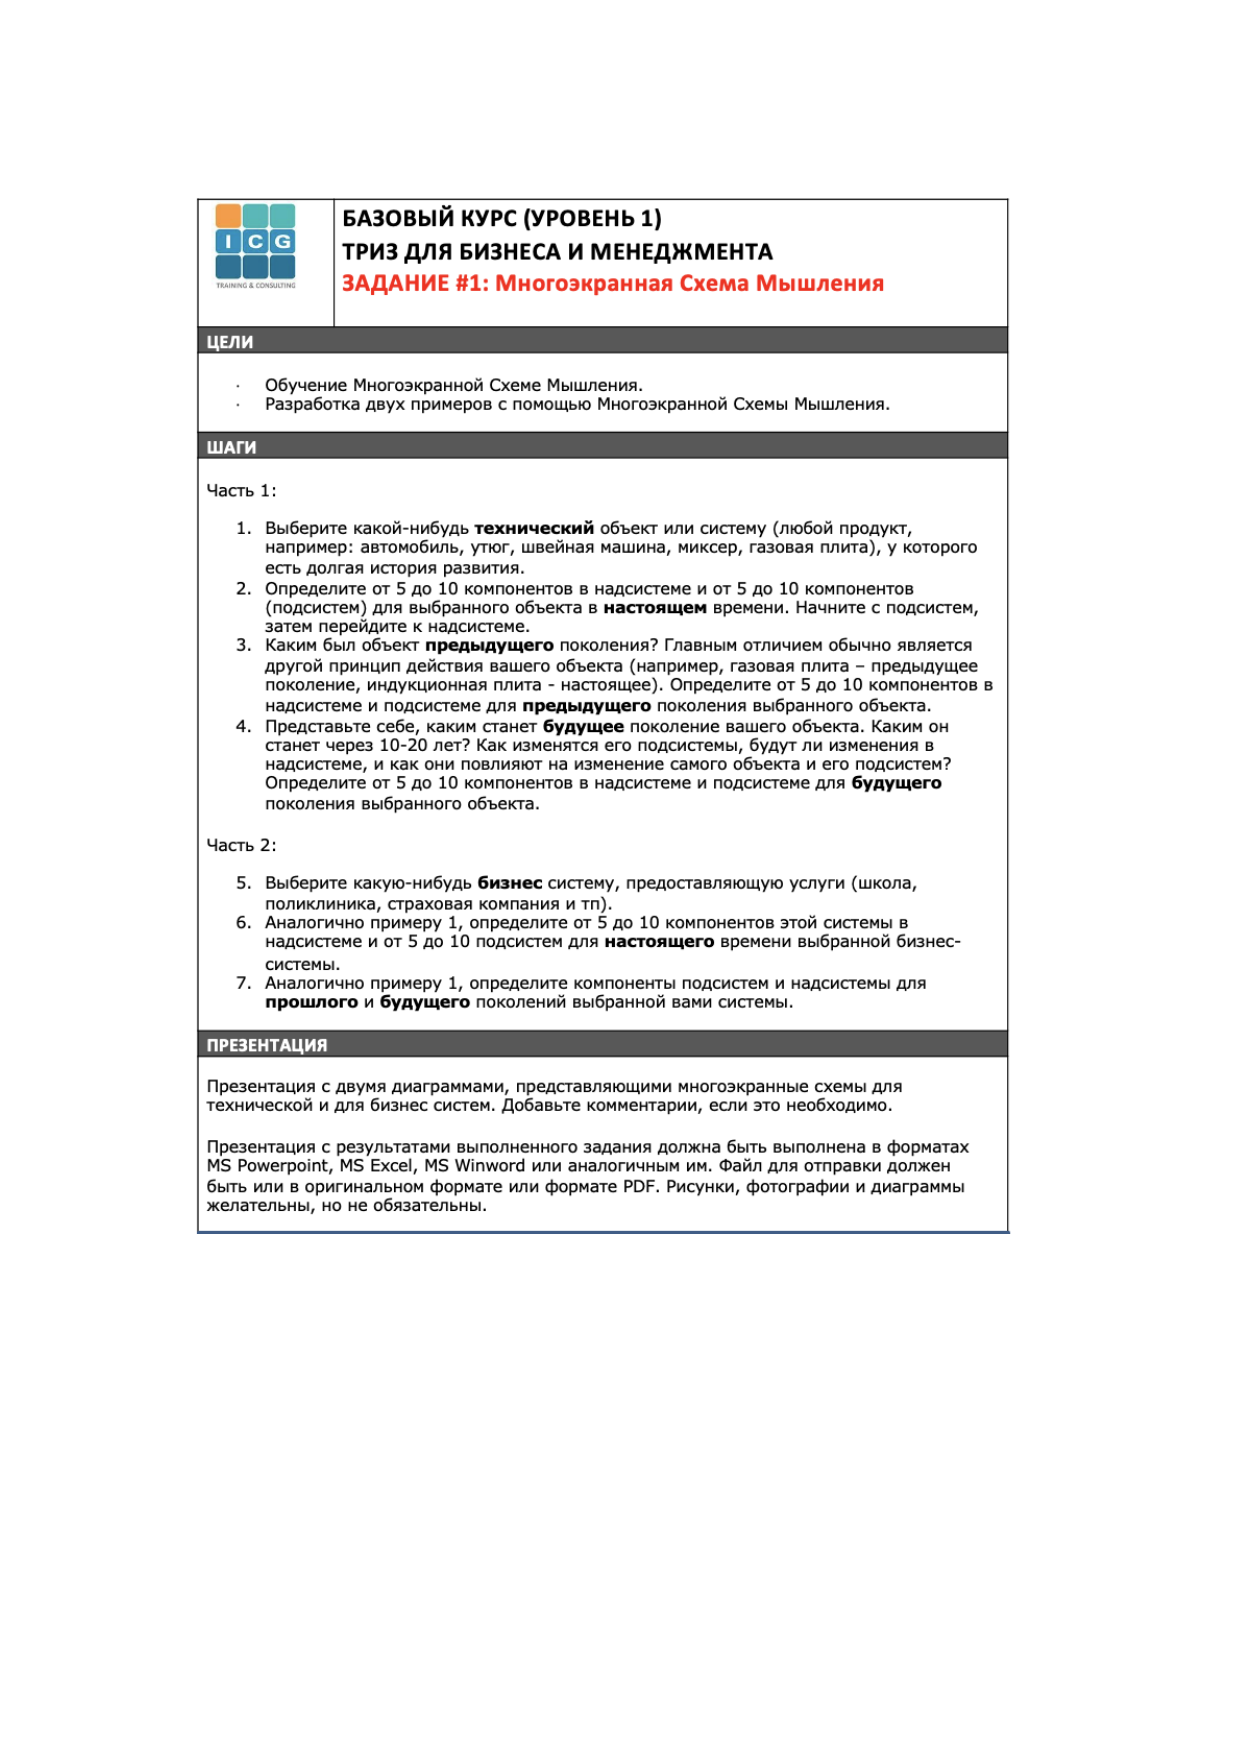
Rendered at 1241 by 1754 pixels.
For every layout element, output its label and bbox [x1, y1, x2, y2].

picture [150, 150, 1053, 1234]
